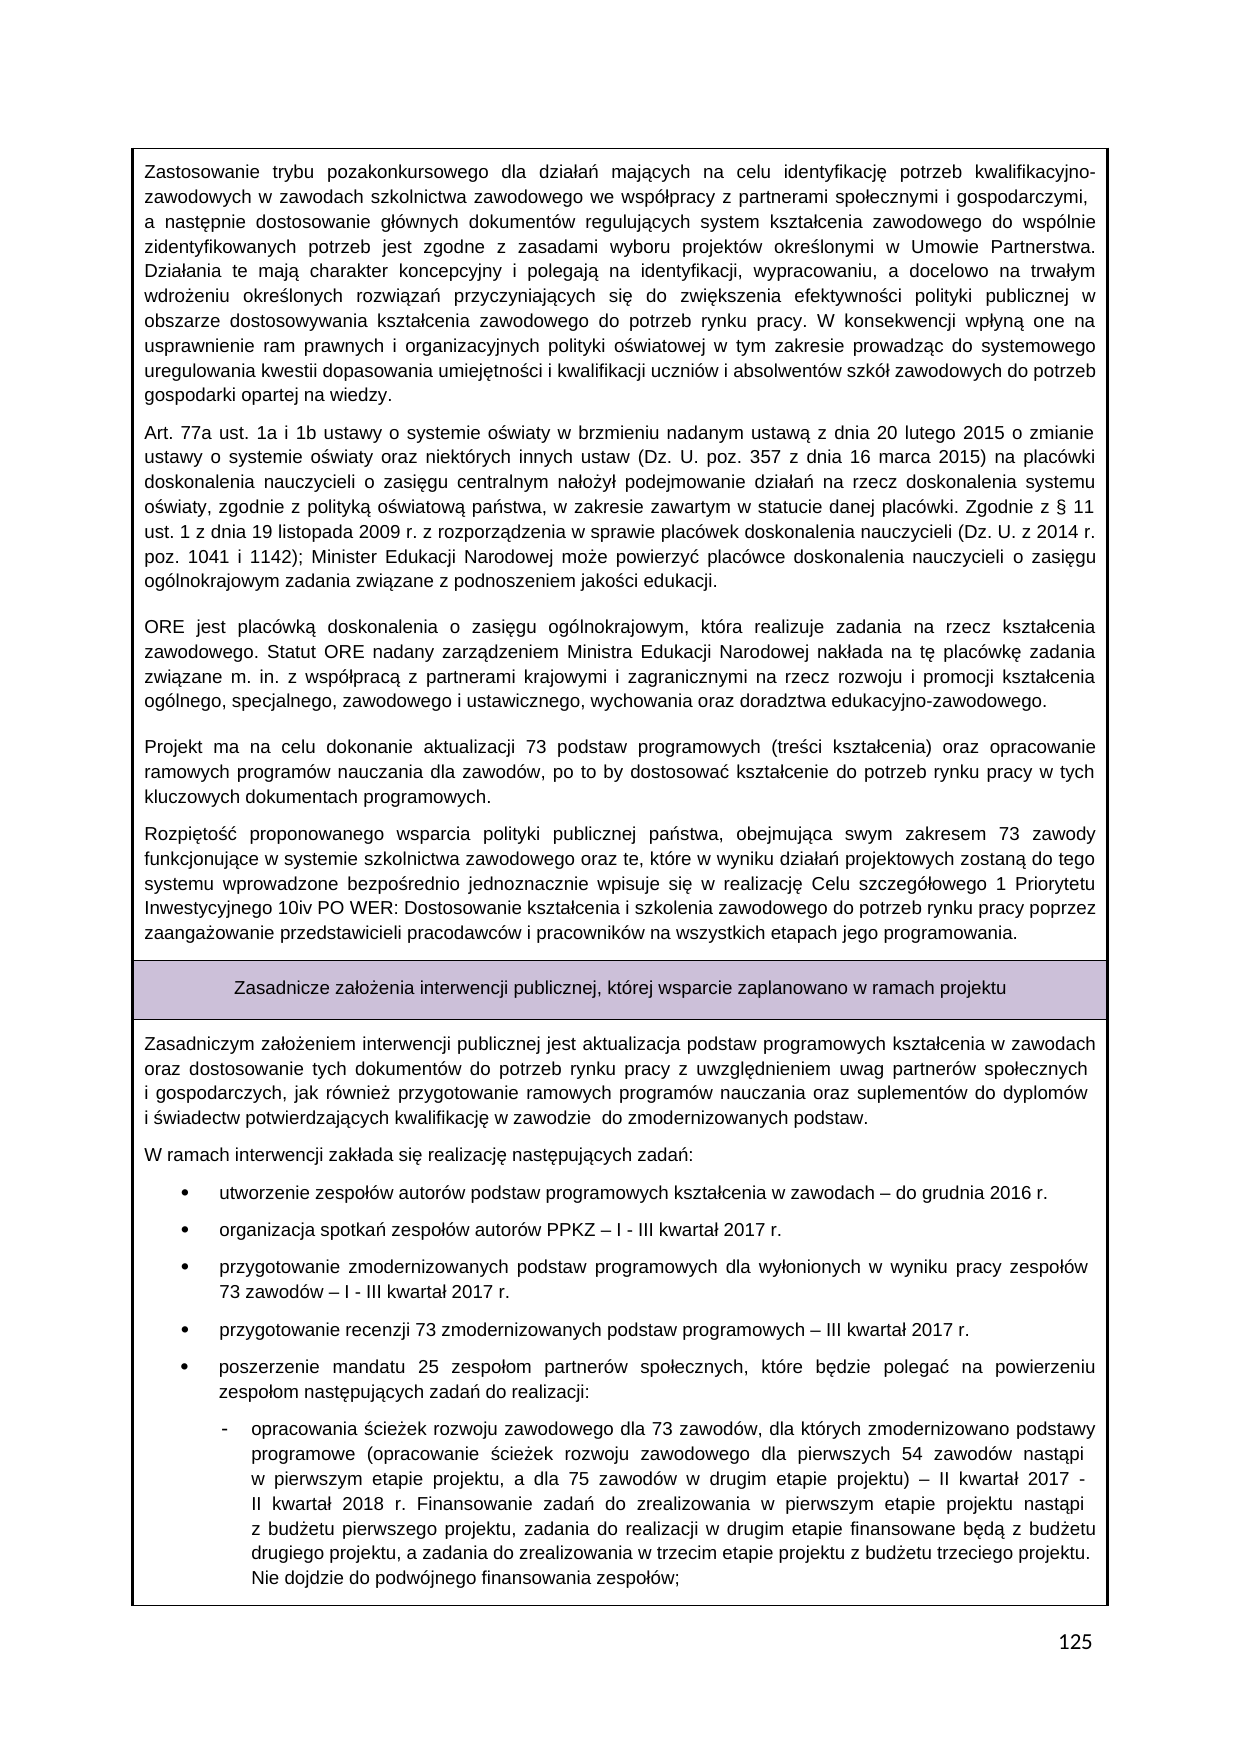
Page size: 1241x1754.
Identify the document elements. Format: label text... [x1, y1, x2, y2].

table_cell Zasadnicze założenia interwencji publicznej, której wsparcie zaplanowano w ramach projektu [134, 961, 1106, 1019]
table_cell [134, 1020, 1106, 1605]
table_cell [134, 149, 1106, 960]
